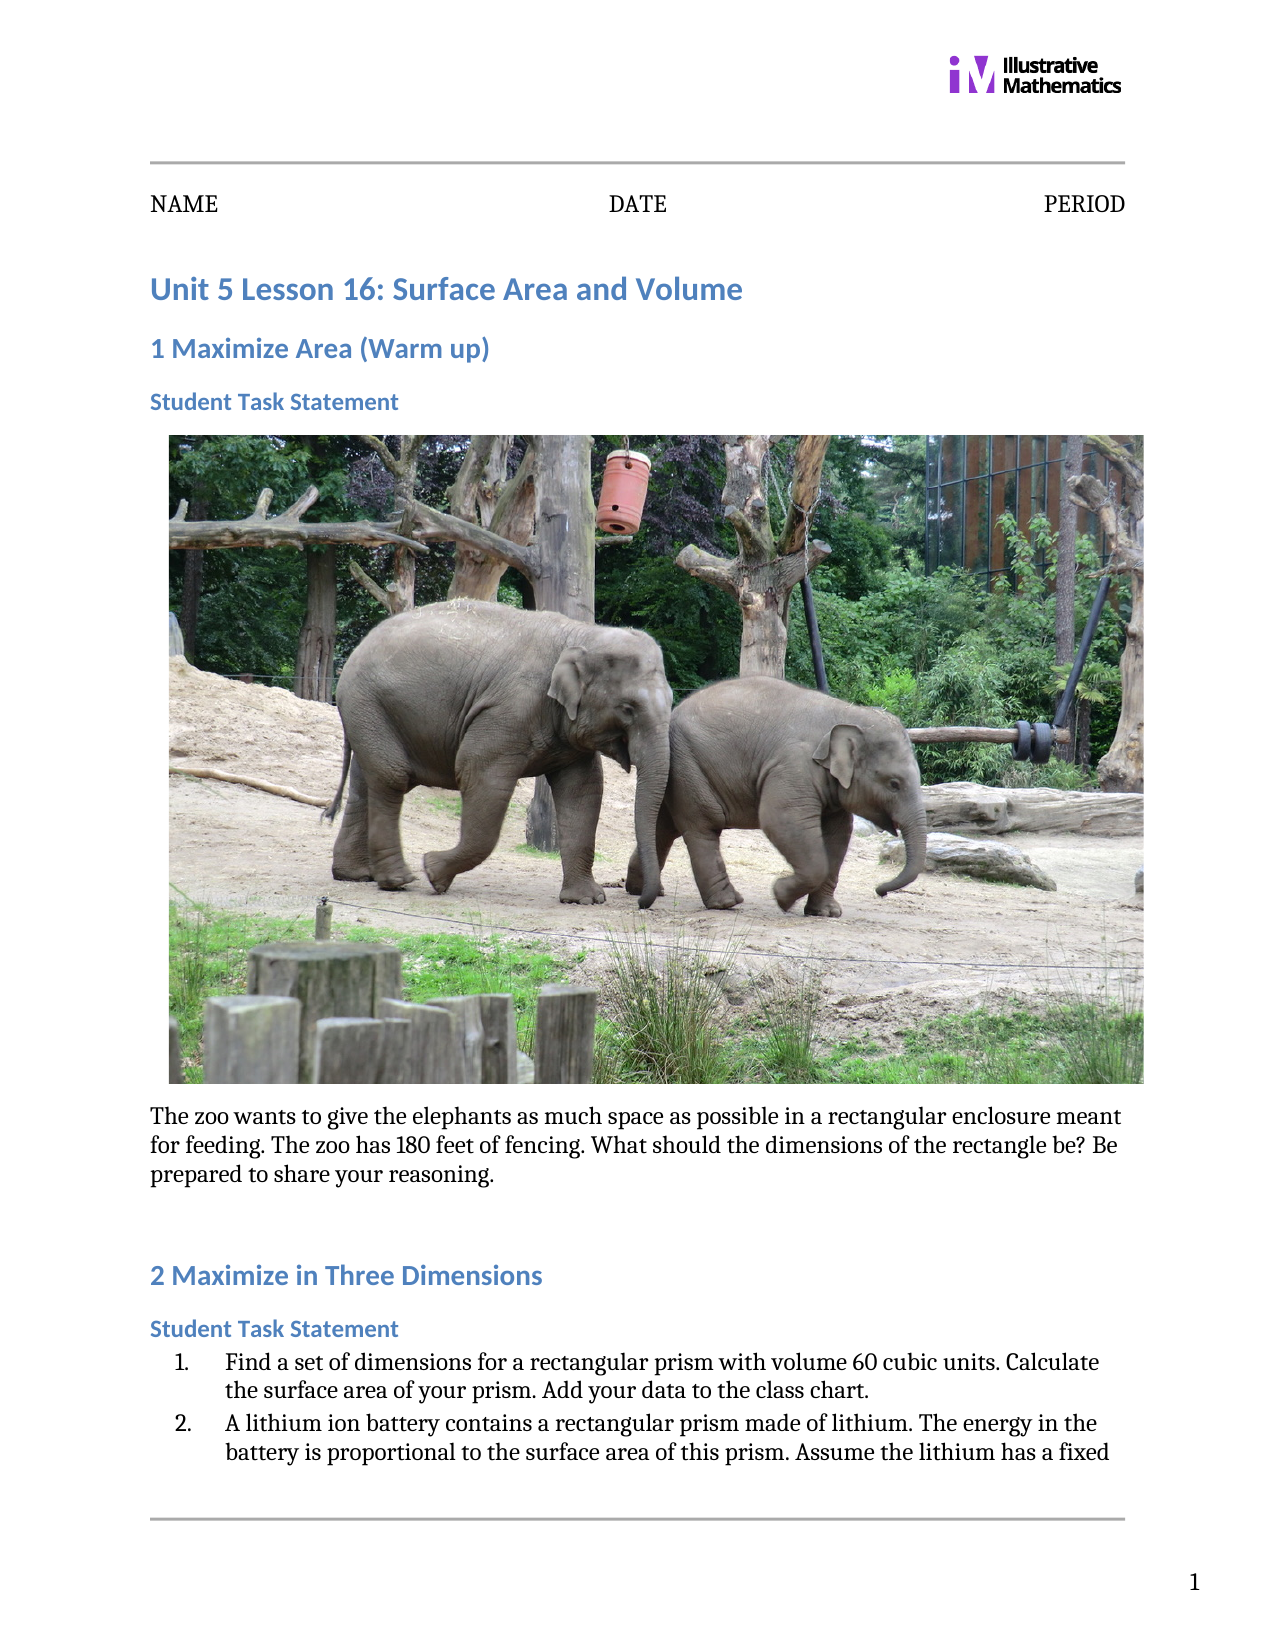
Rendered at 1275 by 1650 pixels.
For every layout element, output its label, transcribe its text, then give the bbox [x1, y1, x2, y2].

subtitle Student Task Statement [150, 386, 1125, 417]
subtitle 1 Maximize Area (Warm up) [150, 330, 1125, 366]
list Find a set of dimensions for a rectangular prism with volume 60 cubic units. Calculate the surface area of your prism. Add your data to the class chart. [175, 1348, 1125, 1405]
subtitle Unit 5 Lesson 16: Surface Area and Volume [150, 268, 1125, 309]
picture [949, 55, 1121, 93]
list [175, 1409, 1125, 1466]
subtitle 2 Maximize in Three Dimensions [150, 1257, 1125, 1292]
text The zoo wants to give the elephants as much space as possible in a rectangular enclosure meant for feeding. The zoo has 180 feet of fencing. What should the dimensions of the rectangle be? Be prepared to share your reasoning. [150, 1102, 1125, 1188]
picture [168, 435, 1144, 1084]
subtitle Student Task Statement [150, 1313, 1125, 1344]
